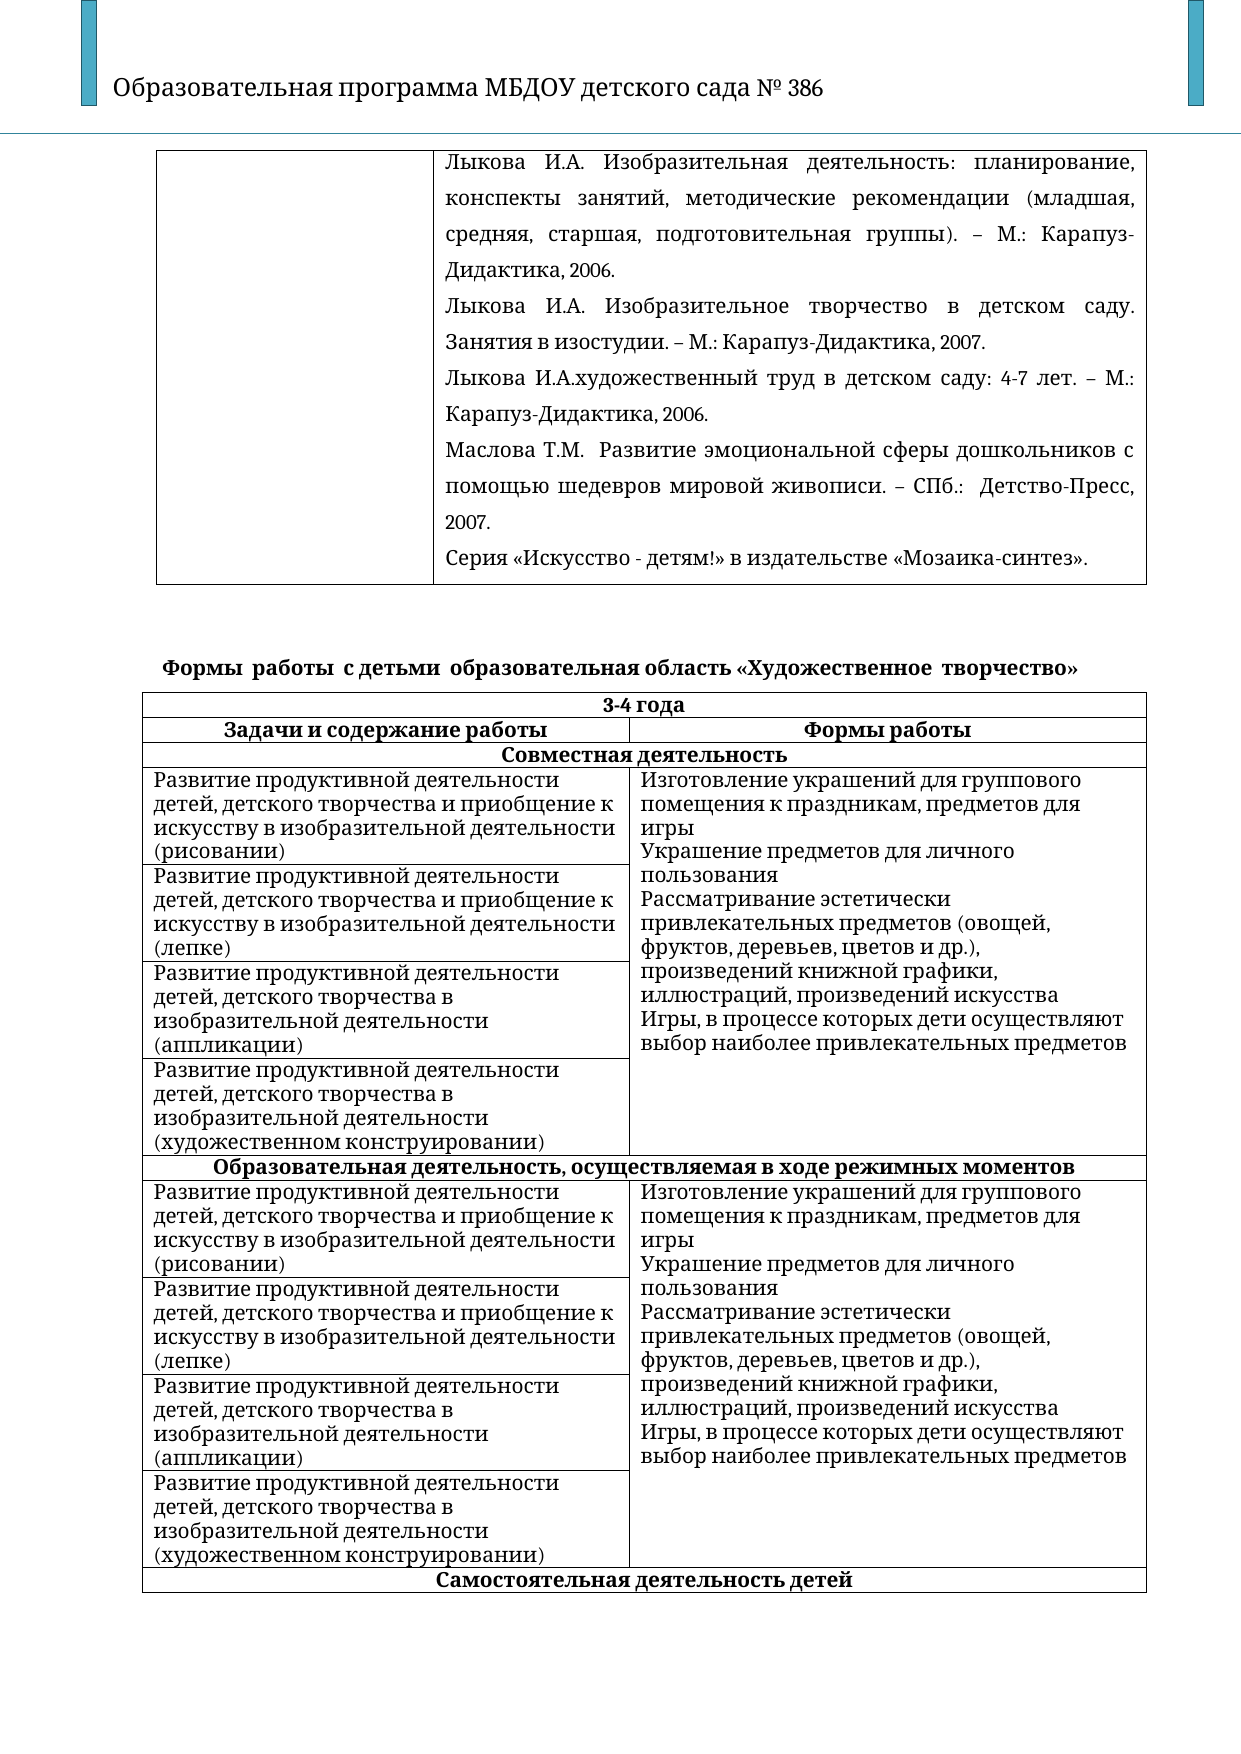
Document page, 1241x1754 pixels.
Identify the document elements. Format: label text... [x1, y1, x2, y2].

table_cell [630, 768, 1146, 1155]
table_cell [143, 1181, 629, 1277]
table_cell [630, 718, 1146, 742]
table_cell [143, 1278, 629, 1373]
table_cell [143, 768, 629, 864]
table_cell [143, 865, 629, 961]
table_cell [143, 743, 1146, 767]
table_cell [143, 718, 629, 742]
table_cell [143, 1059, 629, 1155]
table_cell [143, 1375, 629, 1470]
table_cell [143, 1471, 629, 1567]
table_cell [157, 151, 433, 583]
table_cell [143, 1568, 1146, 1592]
text Формы работы с детьми образовательная область «Художественное творчество» [112, 656, 1128, 680]
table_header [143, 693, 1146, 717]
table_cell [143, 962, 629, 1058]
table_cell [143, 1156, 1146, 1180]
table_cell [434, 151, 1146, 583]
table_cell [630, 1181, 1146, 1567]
